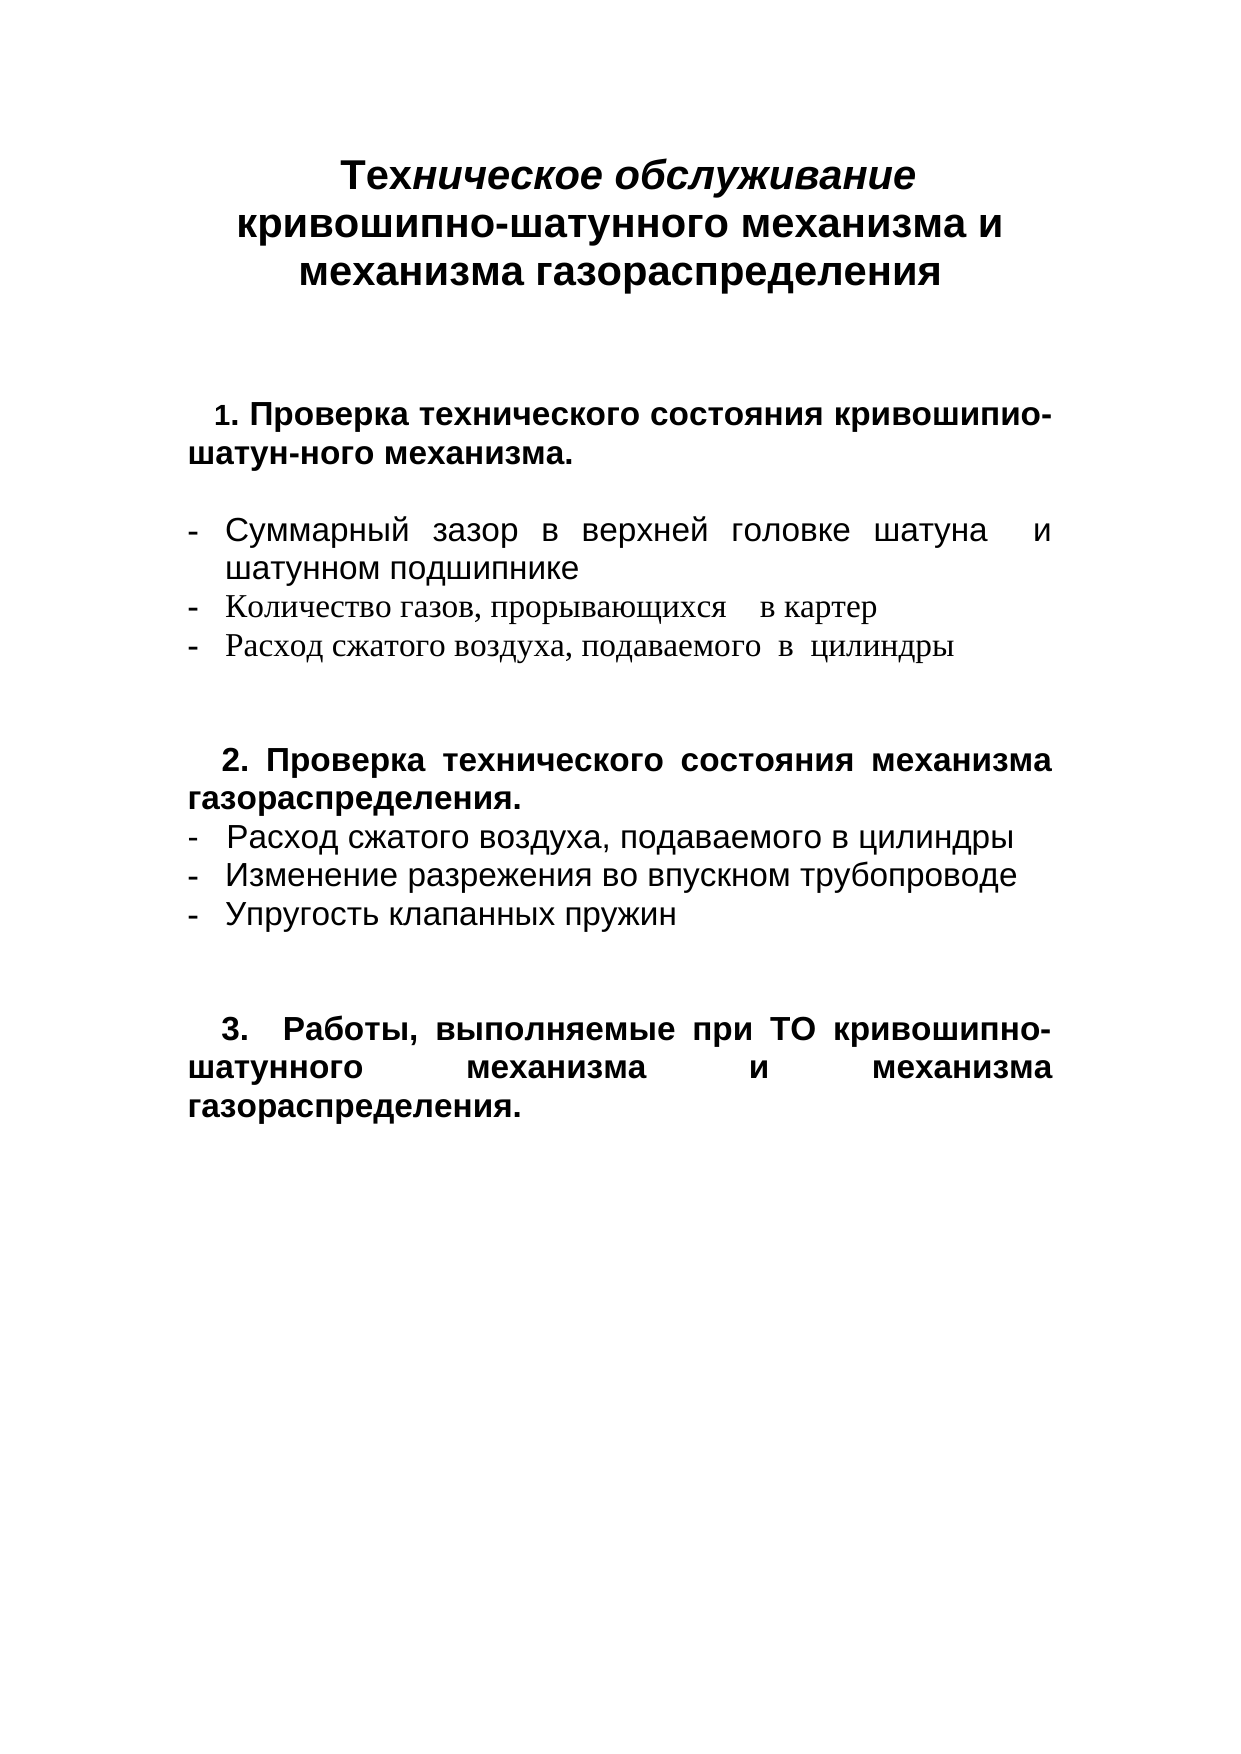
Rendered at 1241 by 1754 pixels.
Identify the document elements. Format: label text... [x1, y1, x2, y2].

list Упругость клапанных пружин [187, 894, 1053, 932]
list Количество газов, прорывающихся в картер [187, 587, 1053, 625]
text Техническое обслуживание кривошипно-шатунного механизма и механизма газораспределения [187, 150, 1053, 294]
text - Расход сжатого воздуха, подаваемого в цилиндры [187, 817, 1053, 855]
list Изменение разрежения во впускном трубопроводе [187, 855, 1053, 894]
text 1. Проверка технического состояния кривошипио-шатун-ного механизма. [187, 394, 1053, 471]
list Расход сжатого воздуха, подаваемого в цилиндры [187, 625, 1053, 663]
list Суммарный зазор в верхней головке шатуна и шатунном подшипнике [187, 509, 1053, 587]
text 2. Проверка технического состояния механизма газораспределения. [187, 740, 1053, 817]
text 3. Работы, выполняемые при ТО кривошипно-шатунного механизма и механизма газораспределения. [187, 1009, 1053, 1124]
